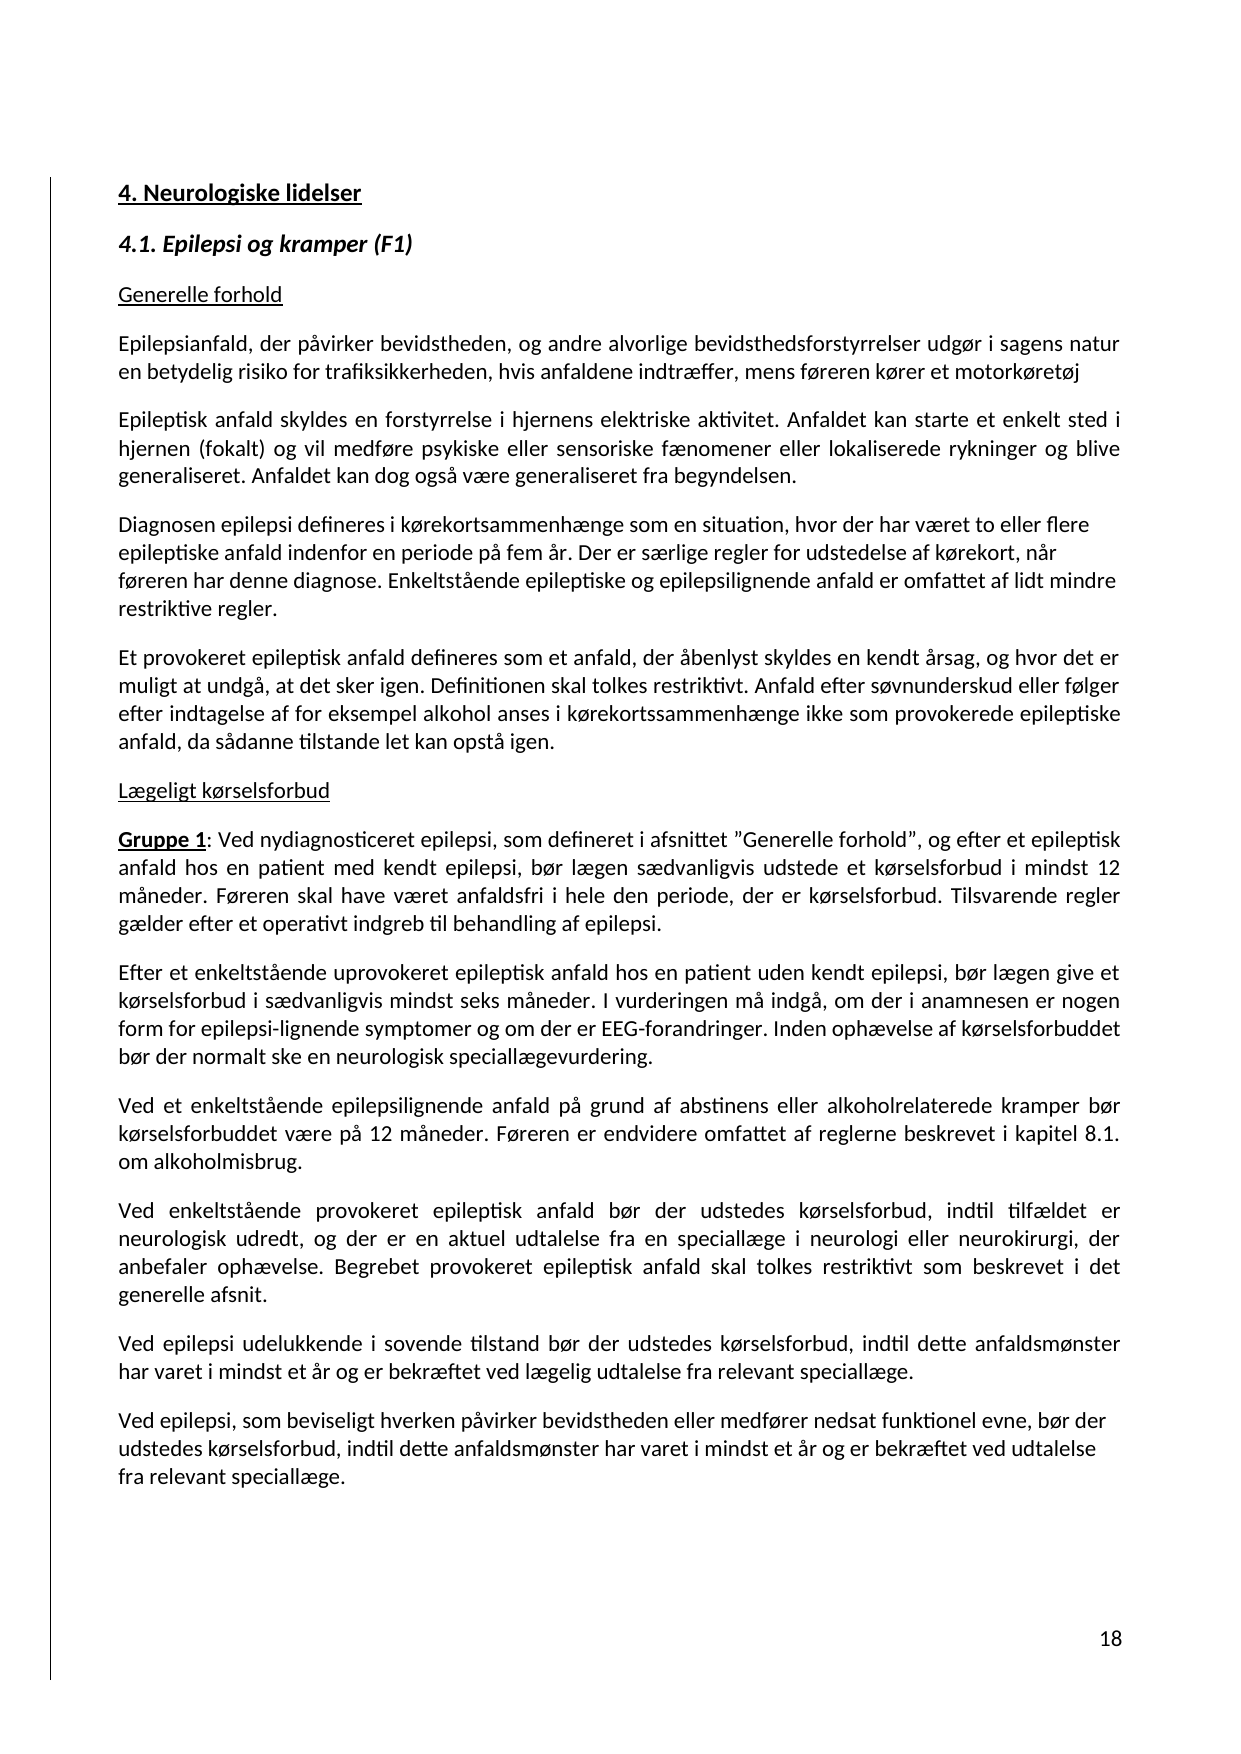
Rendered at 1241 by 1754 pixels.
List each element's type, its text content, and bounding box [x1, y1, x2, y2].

text Diagnosen epilepsi defineres i kørekortsammenhænge som en situation, hvor der har været to eller flere epileptiske anfald indenfor en periode på fem år. Der er særlige regler for udstedelse af kørekort, når føreren har denne diagnose. Enkeltstående epileptiske og epilepsilignende anfald er omfattet af lidt mindre restriktive regler. [118, 511, 1122, 623]
text Ved et enkeltstående epilepsilignende anfald på grund af abstinens eller alkoholrelaterede kramper bør kørselsforbuddet være på 12 måneder. Føreren er endvidere omfattet af reglerne beskrevet i kapitel 8.1. om alkoholmisbrug. [118, 1091, 1122, 1175]
text Generelle forhold [118, 280, 1122, 308]
text Et provokeret epileptisk anfald defineres som et anfald, der åbenlyst skyldes en kendt årsag, og hvor det er muligt at undgå, at det sker igen. Definitionen skal tolkes restriktivt. Anfald efter søvnunderskud eller følger efter indtagelse af for eksempel alkohol anses i kørekortssammenhænge ikke som provokerede epileptiske anfald, da sådanne tilstande let kan opstå igen. [118, 643, 1122, 756]
text 4. Neurologiske lidelser [118, 177, 1122, 208]
text Epileptisk anfald skyldes en forstyrrelse i hjernens elektriske aktivitet. Anfaldet kan starte et enkelt sted i hjernen (fokalt) og vil medføre psykiske eller sensoriske fænomener eller lokaliserede rykninger og blive generaliseret. Anfaldet kan dog også være generaliseret fra begyndelsen. [118, 406, 1122, 490]
text Efter et enkeltstående uprovokeret epileptisk anfald hos en patient uden kendt epilepsi, bør lægen give et kørselsforbud i sædvanligvis mindst seks måneder. I vurderingen må indgå, om der i anamnesen er nogen form for epilepsi-lignende symptomer og om der er EEG-forandringer. Inden ophævelse af kørselsforbuddet bør der normalt ske en neurologisk speciallægevurdering. [118, 958, 1122, 1070]
text Epilepsianfald, der påvirker bevidstheden, og andre alvorlige bevidsthedsforstyrrelser udgør i sagens natur en betydelig risiko for trafiksikkerheden, hvis anfaldene indtræffer, mens føreren kører et motorkøretøj [118, 329, 1122, 385]
text Lægeligt kørselsforbud [118, 776, 1122, 804]
text Ved epilepsi, som beviseligt hverken påvirker bevidstheden eller medfører nedsat funktionel evne, bør der udstedes kørselsforbud, indtil dette anfaldsmønster har varet i mindst et år og er bekræftet ved udtalelse fra relevant speciallæge. [118, 1406, 1122, 1490]
text Ved epilepsi udelukkende i sovende tilstand bør der udstedes kørselsforbud, indtil dette anfaldsmønster har varet i mindst et år og er bekræftet ved lægelig udtalelse fra relevant speciallæge. [118, 1329, 1122, 1385]
text Gruppe 1: Ved nydiagnosticeret epilepsi, som defineret i afsnittet ”Generelle forhold”, og efter et epileptisk anfald hos en patient med kendt epilepsi, bør lægen sædvanligvis udstede et kørselsforbud i mindst 12 måneder. Føreren skal have været anfaldsfri i hele den periode, der er kørselsforbud. Tilsvarende regler gælder efter et operativt indgreb til behandling af epilepsi. [118, 825, 1122, 937]
text 4.1. Epilepsi og kramper (F1) [118, 228, 1122, 259]
text Ved enkeltstående provokeret epileptisk anfald bør der udstedes kørselsforbud, indtil tilfældet er neurologisk udredt, og der er en aktuel udtalelse fra en speciallæge i neurologi eller neurokirurgi, der anbefaler ophævelse. Begrebet provokeret epileptisk anfald skal tolkes restriktivt som beskrevet i det generelle afsnit. [118, 1196, 1122, 1308]
